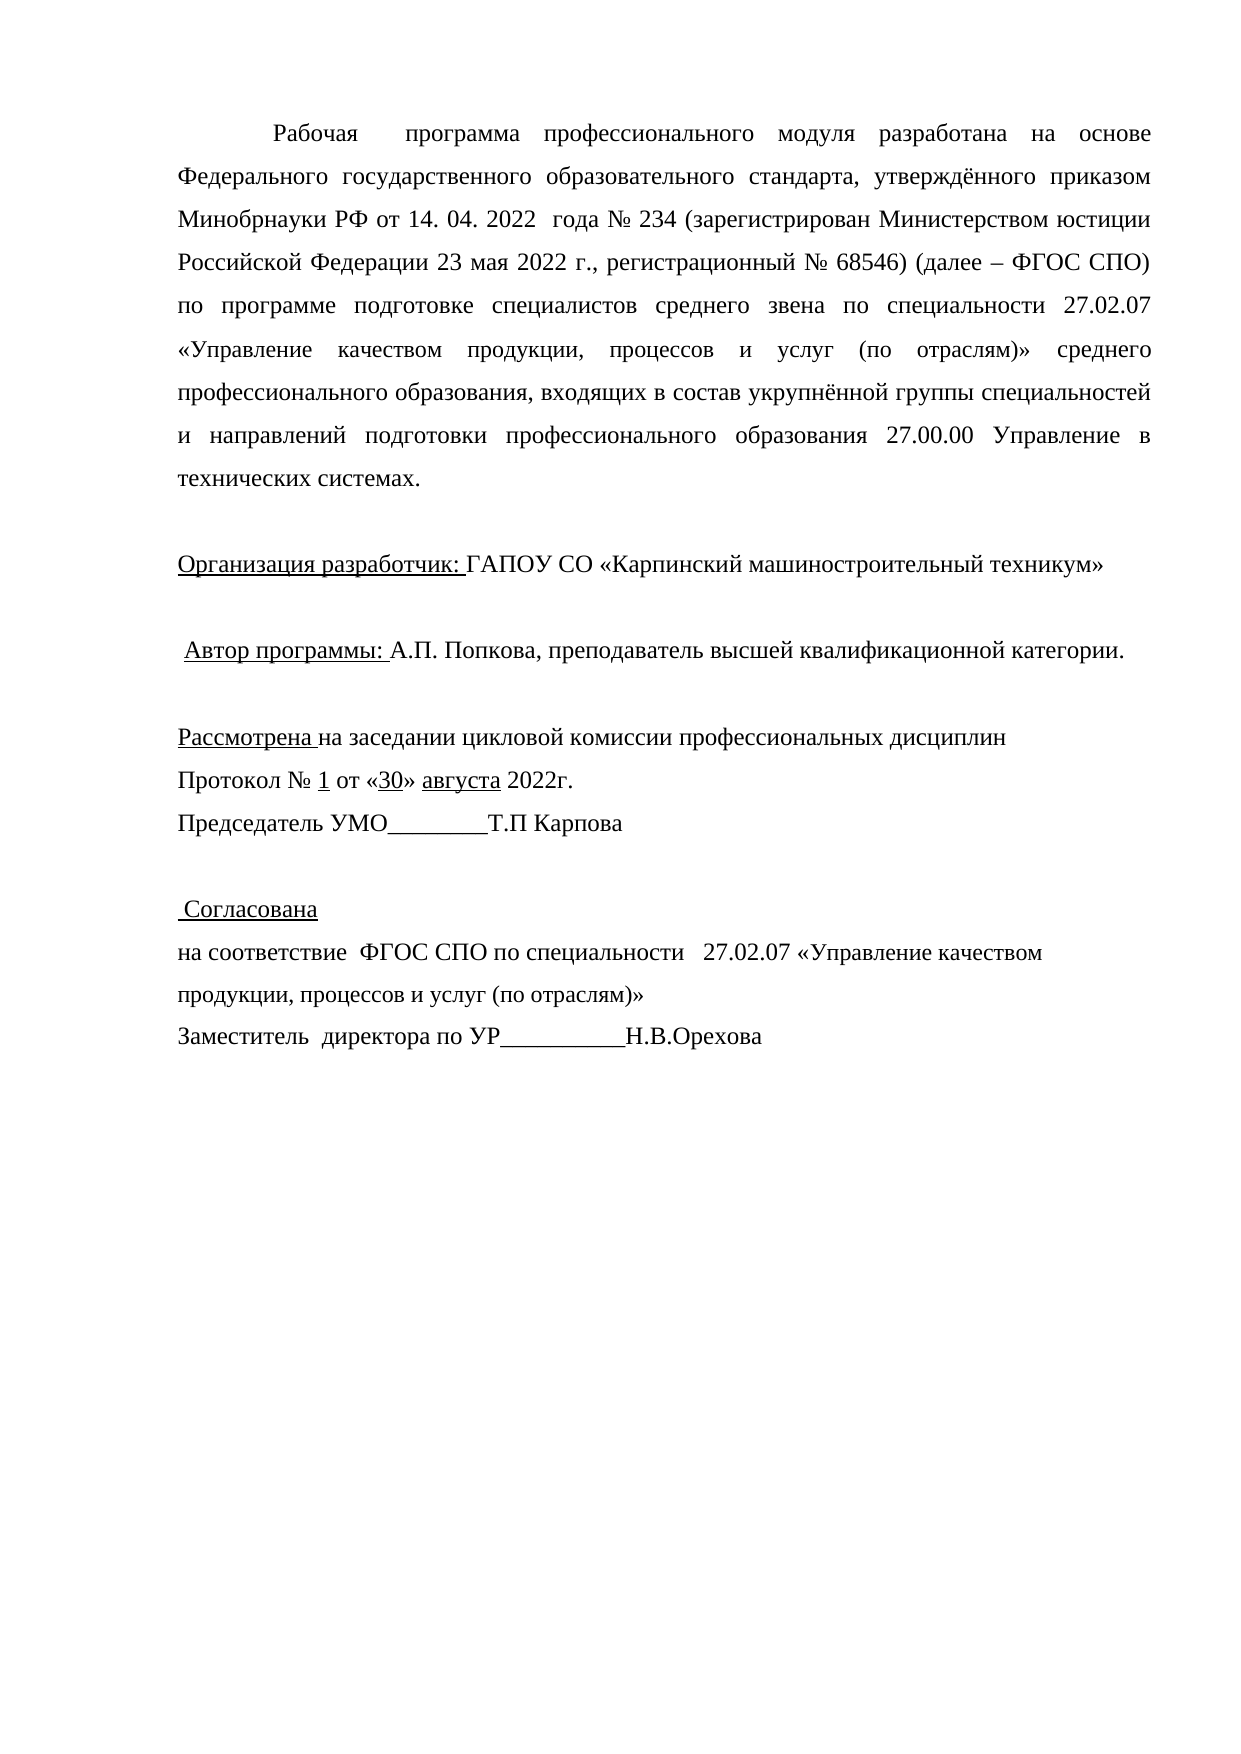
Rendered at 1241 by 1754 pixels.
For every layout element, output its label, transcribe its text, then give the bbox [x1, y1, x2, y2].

text Рассмотрена на заседании цикловой комиссии профессиональных дисциплин [177, 722, 1152, 751]
text Протокол № 1 от «30» августа 2022г. [177, 765, 1152, 794]
text на соответствие ФГОС СПО по специальности 27.02.07 «Управление качеством продукции, процессов и услуг (по отраслям)» [177, 937, 1152, 1008]
text Рабочая программа профессионального модуля разработана на основе Федерального государственного образовательного стандарта, утверждённого приказом Минобрнауки РФ от 14. 04. 2022 года № 234 (зарегистрирован Министерством юстиции Российской Федерации 23 мая 2022 г., регистрационный № 68546) (далее – ФГОС СПО) по программе подготовке специалистов среднего звена по специальности 27.02.07 «Управление качеством продукции, процессов и услуг (по отраслям)» среднего профессионального образования, входящих в состав укрупнённой группы специальностей и направлений подготовки профессионального образования 27.00.00 Управление в технических системах. [177, 118, 1152, 492]
text Согласована [177, 894, 1152, 923]
text Заместитель директора по УР__________Н.В.Орехова [177, 1021, 1152, 1050]
text Организация разработчик: ГАПОУ СО «Карпинский машиностроительный техникум» [177, 549, 1152, 578]
text Автор программы: А.П. Попкова, преподаватель высшей квалификационной категории. [177, 636, 1152, 707]
text Председатель УМО________Т.П Карпова [177, 808, 1152, 837]
